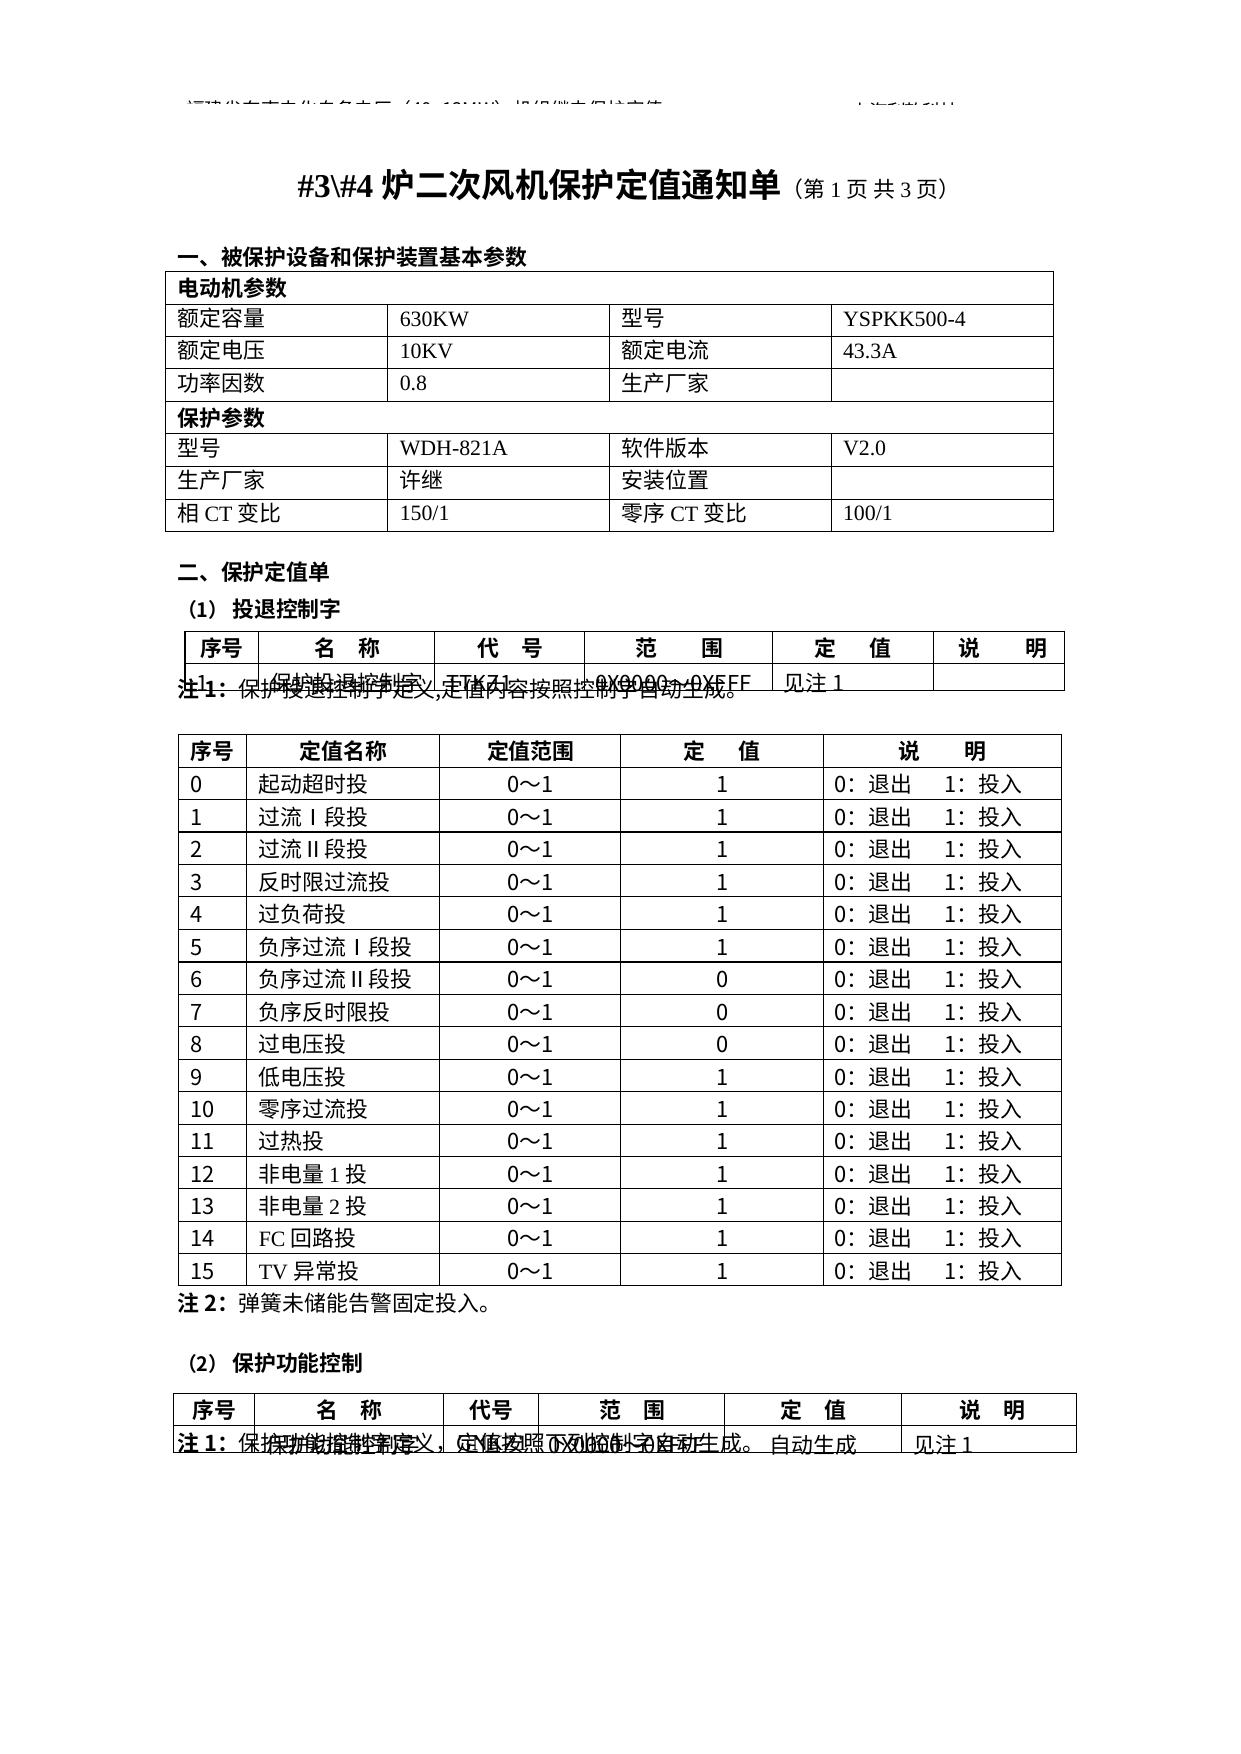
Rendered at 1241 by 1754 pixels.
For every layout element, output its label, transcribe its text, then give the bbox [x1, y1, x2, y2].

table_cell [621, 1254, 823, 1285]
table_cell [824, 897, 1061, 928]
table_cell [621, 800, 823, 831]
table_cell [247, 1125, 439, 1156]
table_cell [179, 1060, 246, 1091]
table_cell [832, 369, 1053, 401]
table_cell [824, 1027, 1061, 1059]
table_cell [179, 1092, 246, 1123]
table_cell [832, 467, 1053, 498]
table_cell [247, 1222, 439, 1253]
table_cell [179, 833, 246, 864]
text 一、被保护设备和保护装置基本参数 [177, 239, 1088, 271]
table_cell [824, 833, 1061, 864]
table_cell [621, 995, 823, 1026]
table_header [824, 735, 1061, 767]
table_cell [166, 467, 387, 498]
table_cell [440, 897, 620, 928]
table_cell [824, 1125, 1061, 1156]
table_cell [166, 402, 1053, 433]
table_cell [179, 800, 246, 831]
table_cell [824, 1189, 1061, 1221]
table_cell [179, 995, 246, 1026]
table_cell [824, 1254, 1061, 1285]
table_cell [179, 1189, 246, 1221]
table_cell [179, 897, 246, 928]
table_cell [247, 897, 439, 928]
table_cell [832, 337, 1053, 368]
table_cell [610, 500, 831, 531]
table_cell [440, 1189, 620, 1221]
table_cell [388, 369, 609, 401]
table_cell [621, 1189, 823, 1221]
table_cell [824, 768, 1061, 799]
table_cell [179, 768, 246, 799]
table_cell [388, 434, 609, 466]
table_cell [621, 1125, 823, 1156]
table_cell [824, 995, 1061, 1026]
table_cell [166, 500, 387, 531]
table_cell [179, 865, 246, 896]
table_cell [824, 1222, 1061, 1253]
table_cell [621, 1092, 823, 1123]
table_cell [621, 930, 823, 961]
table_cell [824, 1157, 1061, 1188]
text #3\#4 炉二次风机保护定值通知单（第 1 页 共 3 页） [175, 151, 1082, 208]
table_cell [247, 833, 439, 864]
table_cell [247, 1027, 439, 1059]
text 注 1：保护投退控制字定义,定值内容按照控制字自动生成。 [177, 672, 1088, 704]
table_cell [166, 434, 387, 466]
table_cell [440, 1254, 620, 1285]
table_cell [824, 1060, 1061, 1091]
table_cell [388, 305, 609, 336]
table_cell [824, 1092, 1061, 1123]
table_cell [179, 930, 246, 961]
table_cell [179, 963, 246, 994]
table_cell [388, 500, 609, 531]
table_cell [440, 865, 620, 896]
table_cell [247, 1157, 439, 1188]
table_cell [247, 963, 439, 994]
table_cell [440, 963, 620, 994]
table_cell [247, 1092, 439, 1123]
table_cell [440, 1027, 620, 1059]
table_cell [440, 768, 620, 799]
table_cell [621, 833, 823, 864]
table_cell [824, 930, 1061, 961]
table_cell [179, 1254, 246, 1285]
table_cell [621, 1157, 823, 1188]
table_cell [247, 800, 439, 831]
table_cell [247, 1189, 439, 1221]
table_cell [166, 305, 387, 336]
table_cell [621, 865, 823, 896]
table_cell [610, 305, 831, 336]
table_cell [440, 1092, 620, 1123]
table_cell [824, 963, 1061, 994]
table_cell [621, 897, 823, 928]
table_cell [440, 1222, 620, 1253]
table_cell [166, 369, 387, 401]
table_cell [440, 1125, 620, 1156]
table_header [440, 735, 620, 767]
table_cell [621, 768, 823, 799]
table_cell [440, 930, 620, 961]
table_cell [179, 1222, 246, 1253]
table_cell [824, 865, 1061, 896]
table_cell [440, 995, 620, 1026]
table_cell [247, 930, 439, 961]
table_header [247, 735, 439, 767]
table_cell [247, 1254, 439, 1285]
text 注 2：弹簧未储能告警固定投入。 [177, 1286, 1088, 1318]
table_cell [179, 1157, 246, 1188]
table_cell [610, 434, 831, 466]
list 投退控制字 [177, 588, 1088, 624]
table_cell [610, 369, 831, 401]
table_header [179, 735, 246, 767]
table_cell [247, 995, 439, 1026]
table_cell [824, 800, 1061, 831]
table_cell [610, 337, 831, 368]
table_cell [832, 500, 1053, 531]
text 二、保护定值单 [177, 552, 1088, 588]
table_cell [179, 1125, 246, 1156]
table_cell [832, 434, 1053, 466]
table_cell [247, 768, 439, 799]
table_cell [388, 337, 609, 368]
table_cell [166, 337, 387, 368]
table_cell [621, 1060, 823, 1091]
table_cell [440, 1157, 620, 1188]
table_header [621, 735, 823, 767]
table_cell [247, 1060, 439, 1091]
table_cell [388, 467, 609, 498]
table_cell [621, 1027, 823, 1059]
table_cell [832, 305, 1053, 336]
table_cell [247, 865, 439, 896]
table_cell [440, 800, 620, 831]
list 保护功能控制 [177, 1346, 1088, 1378]
text 注 1：保护功能控制字定义，定值按照下列控制字自动生成。 [177, 1426, 1088, 1457]
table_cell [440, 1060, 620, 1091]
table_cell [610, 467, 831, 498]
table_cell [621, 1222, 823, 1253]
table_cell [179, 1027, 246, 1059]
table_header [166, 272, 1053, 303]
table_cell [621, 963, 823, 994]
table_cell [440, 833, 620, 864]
